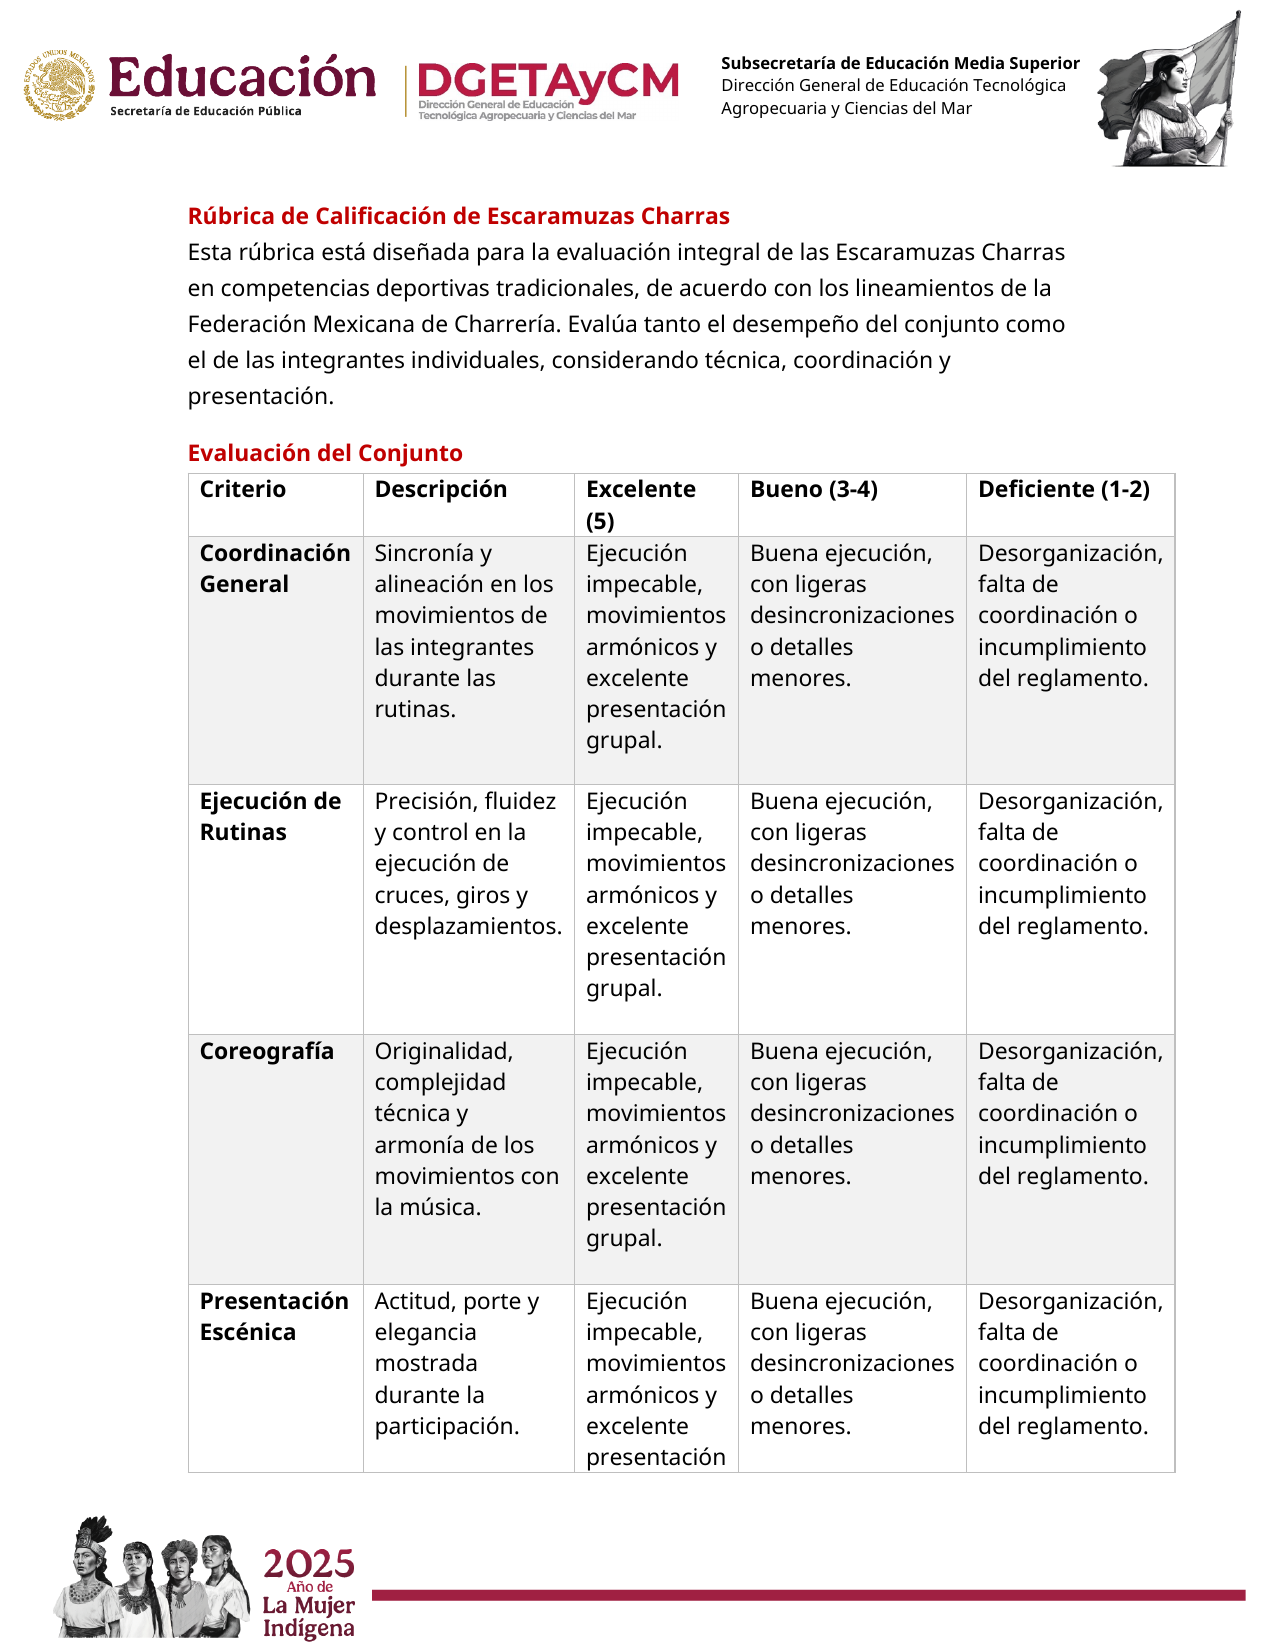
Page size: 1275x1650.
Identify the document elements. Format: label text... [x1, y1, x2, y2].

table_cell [189, 1285, 363, 1472]
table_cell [739, 1285, 966, 1472]
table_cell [967, 1285, 1174, 1472]
table_cell Ejecución impecable, movimientos armónicos y excelente presentación grupal. [575, 785, 738, 1034]
table_cell Ejecución impecable, movimientos armónicos y excelente presentación grupal. [575, 537, 738, 784]
subtitle Evaluación del Conjunto [187, 436, 1087, 468]
table_cell Precisión, fluidez y control en la ejecución de cruces, giros y desplazamientos. [364, 785, 574, 1034]
table_cell Buena ejecución, con ligeras desincronizaciones o detalles menores. [739, 537, 966, 784]
table_header Bueno (3-4) [739, 474, 966, 536]
table_header Excelente (5) [575, 474, 738, 536]
table_cell Desorganización, falta de coordinación o incumplimiento del reglamento. [967, 785, 1174, 1034]
table_cell Ejecución de Rutinas [189, 785, 363, 1034]
picture [0, 0, 1275, 1650]
table_cell Desorganización, falta de coordinación o incumplimiento del reglamento. [967, 1035, 1174, 1284]
table_cell Coordinación General [189, 537, 363, 784]
table_header Criterio [189, 474, 363, 536]
table_cell Sincronía y alineación en los movimientos de las integrantes durante las rutinas. [364, 537, 574, 784]
table_cell Coreografía [189, 1035, 363, 1284]
text Esta rúbrica está diseñada para la evaluación integral de las Escaramuzas Charras en competencias deportivas tradicionales, de acuerdo con los lineamientos de la Federación Mexicana de Charrería. Evalúa tanto el desempeño del conjunto como el de las integrantes individuales, considerando técnica, coordinación y presentación. [187, 236, 1087, 411]
subtitle Rúbrica de Calificación de Escaramuzas Charras [187, 200, 1087, 231]
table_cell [575, 1285, 738, 1472]
table_cell Buena ejecución, con ligeras desincronizaciones o detalles menores. [739, 785, 966, 1034]
table_cell Ejecución impecable, movimientos armónicos y excelente presentación grupal. [575, 1035, 738, 1284]
table_header Descripción [364, 474, 574, 536]
table_cell Originalidad, complejidad técnica y armonía de los movimientos con la música. [364, 1035, 574, 1284]
table_header Deficiente (1-2) [967, 474, 1174, 536]
table_cell Desorganización, falta de coordinación o incumplimiento del reglamento. [967, 537, 1174, 784]
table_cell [364, 1285, 574, 1472]
table_cell Buena ejecución, con ligeras desincronizaciones o detalles menores. [739, 1035, 966, 1284]
